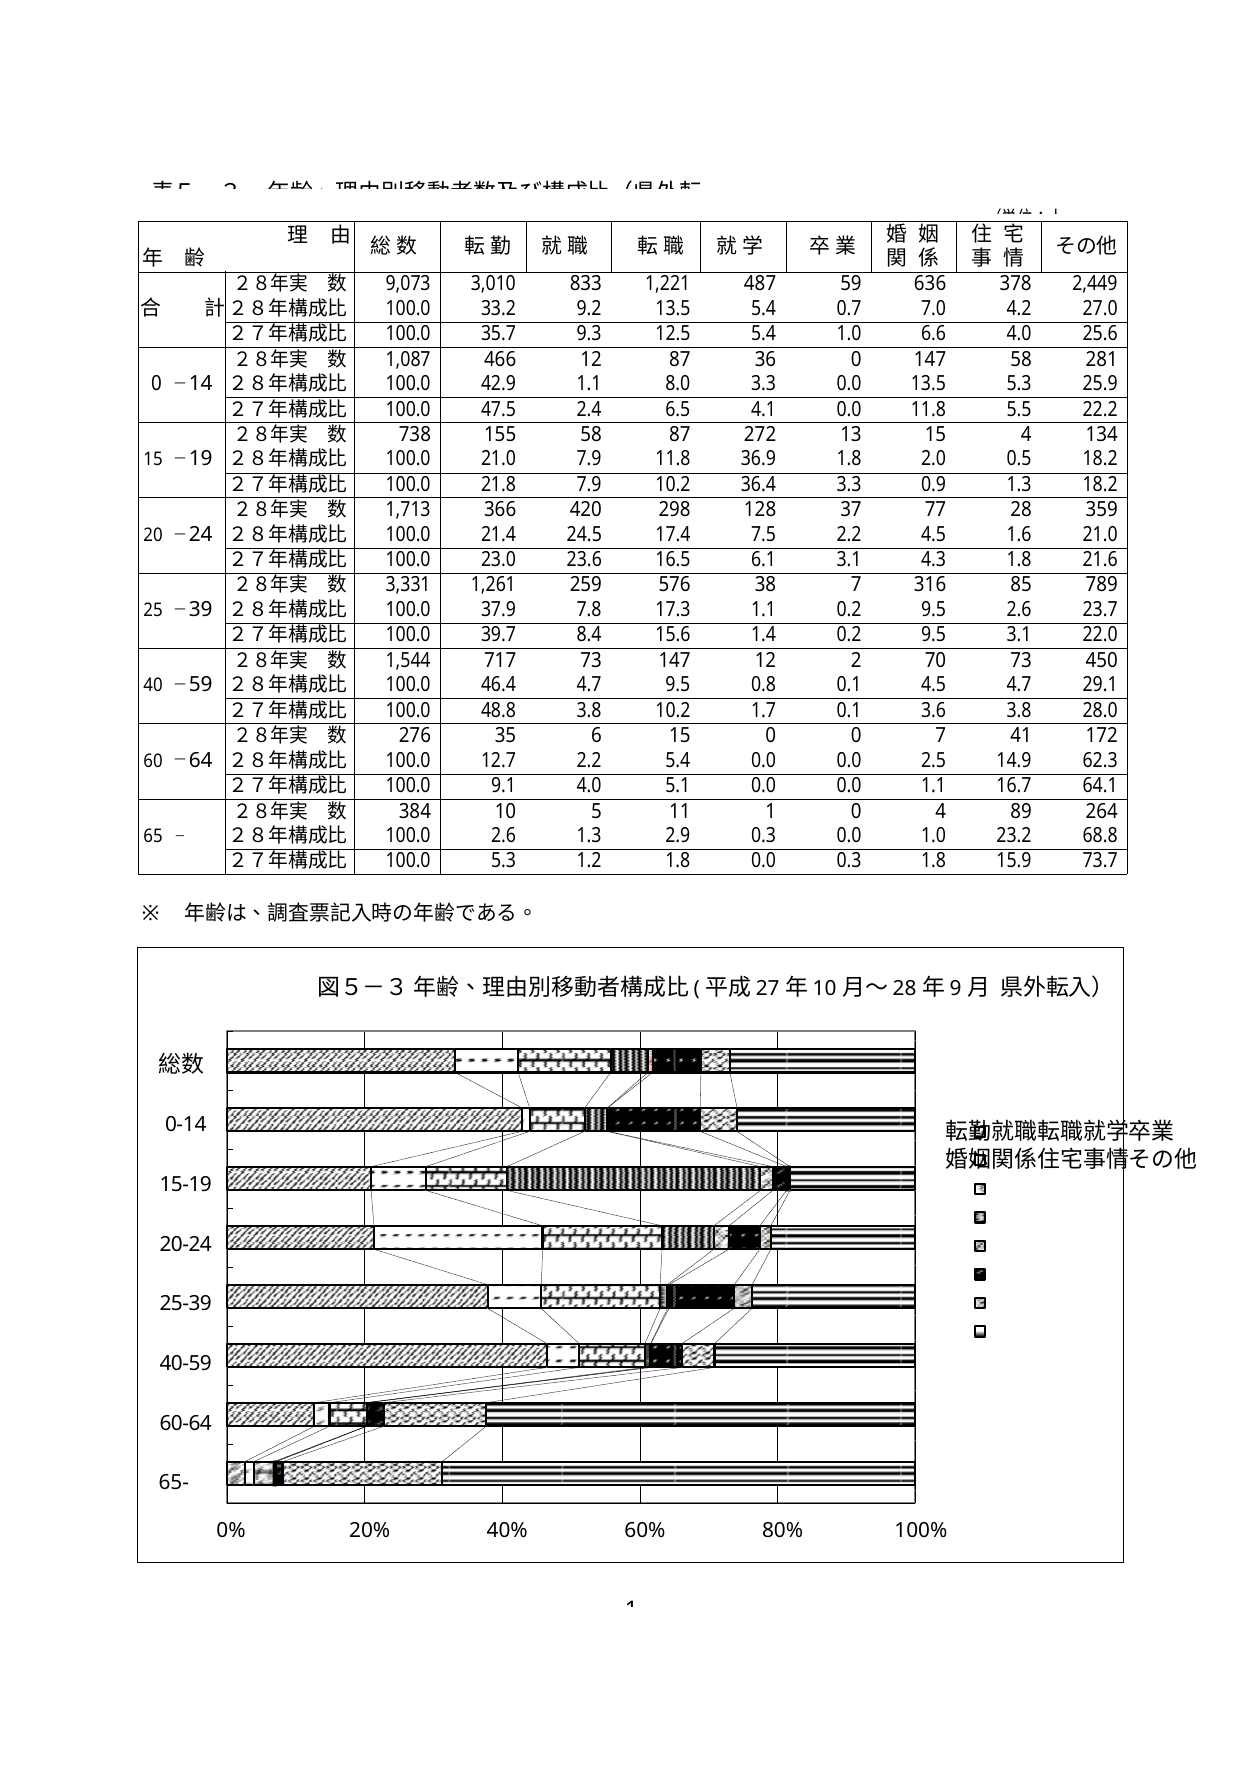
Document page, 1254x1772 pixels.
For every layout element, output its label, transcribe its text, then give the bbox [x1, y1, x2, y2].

picture [683, 1345, 713, 1366]
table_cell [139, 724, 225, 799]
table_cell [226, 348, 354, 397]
picture [701, 1109, 736, 1130]
picture [228, 1463, 244, 1484]
picture [427, 1168, 506, 1189]
picture [228, 1109, 521, 1130]
picture [654, 1050, 700, 1071]
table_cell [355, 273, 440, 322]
picture [487, 1404, 914, 1425]
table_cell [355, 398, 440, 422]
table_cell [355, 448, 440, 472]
picture [663, 1227, 713, 1248]
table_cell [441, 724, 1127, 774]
picture [586, 1109, 606, 1130]
picture [772, 1227, 914, 1248]
picture [368, 1404, 383, 1425]
picture [976, 1270, 984, 1278]
picture [375, 1227, 541, 1248]
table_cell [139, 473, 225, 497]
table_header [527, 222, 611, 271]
picture [228, 1404, 313, 1425]
picture [702, 1050, 729, 1071]
picture [443, 1463, 914, 1484]
picture [372, 1168, 425, 1189]
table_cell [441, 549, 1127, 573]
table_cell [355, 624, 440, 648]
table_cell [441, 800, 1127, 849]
picture [761, 1227, 770, 1248]
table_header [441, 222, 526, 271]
picture [730, 1227, 759, 1248]
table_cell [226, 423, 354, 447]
picture [976, 1327, 984, 1336]
picture [735, 1286, 751, 1307]
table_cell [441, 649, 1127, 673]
picture [670, 1286, 733, 1307]
picture [976, 1299, 984, 1307]
picture [228, 1345, 546, 1366]
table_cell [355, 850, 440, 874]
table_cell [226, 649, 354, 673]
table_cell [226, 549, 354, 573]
picture [228, 1286, 487, 1307]
picture [976, 1128, 983, 1136]
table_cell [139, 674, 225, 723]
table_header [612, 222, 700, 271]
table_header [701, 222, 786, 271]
picture [661, 1286, 666, 1307]
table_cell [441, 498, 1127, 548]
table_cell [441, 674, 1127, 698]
picture [331, 1404, 366, 1425]
picture [976, 1185, 984, 1193]
picture [489, 1286, 540, 1307]
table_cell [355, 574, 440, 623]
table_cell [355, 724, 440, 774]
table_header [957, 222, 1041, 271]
picture [228, 1227, 373, 1248]
picture [228, 1050, 454, 1071]
picture [548, 1345, 578, 1366]
picture [523, 1109, 529, 1130]
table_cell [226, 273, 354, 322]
picture [284, 1463, 441, 1484]
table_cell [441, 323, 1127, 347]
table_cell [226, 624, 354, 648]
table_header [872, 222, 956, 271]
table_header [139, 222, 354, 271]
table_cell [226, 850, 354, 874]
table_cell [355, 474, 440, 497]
picture [612, 1050, 647, 1071]
picture [738, 1109, 914, 1130]
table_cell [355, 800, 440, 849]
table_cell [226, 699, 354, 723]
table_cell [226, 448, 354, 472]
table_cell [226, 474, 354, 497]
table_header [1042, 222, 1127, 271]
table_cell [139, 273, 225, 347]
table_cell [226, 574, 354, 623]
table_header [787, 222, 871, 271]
picture [976, 1242, 984, 1250]
picture [652, 1345, 681, 1366]
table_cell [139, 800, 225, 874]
picture [608, 1109, 699, 1130]
picture [715, 1227, 728, 1248]
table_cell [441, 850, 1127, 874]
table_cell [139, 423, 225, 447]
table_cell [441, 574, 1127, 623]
picture [255, 1463, 272, 1484]
picture [456, 1050, 517, 1071]
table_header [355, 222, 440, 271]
picture [716, 1345, 914, 1366]
picture [544, 1227, 661, 1248]
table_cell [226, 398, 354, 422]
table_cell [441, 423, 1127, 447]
picture [976, 1213, 984, 1221]
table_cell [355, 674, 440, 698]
picture [531, 1109, 584, 1130]
text ※ 年齢は、調査票記入時の年齢である。 [142, 898, 1138, 927]
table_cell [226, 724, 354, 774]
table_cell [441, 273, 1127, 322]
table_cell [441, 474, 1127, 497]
picture [542, 1286, 659, 1307]
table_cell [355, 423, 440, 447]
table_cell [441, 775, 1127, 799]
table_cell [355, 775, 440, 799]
picture [731, 1050, 914, 1071]
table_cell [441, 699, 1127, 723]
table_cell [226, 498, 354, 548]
picture [580, 1345, 644, 1366]
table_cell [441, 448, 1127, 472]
picture [315, 1404, 328, 1425]
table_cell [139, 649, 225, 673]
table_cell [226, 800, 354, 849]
picture [277, 1463, 281, 1484]
picture [791, 1168, 914, 1189]
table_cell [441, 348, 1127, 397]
picture [753, 1286, 914, 1307]
picture [508, 1168, 759, 1189]
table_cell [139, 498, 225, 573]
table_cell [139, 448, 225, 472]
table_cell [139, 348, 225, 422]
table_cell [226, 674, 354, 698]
picture [774, 1168, 785, 1189]
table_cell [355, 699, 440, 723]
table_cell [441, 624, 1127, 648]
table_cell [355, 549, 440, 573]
picture [761, 1168, 772, 1189]
picture [519, 1050, 610, 1071]
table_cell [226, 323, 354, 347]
picture [228, 1168, 370, 1189]
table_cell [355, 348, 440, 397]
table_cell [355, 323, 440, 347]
picture [385, 1404, 485, 1425]
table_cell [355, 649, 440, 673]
picture [246, 1463, 253, 1484]
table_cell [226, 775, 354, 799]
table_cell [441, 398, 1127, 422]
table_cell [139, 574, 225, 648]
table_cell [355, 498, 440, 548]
